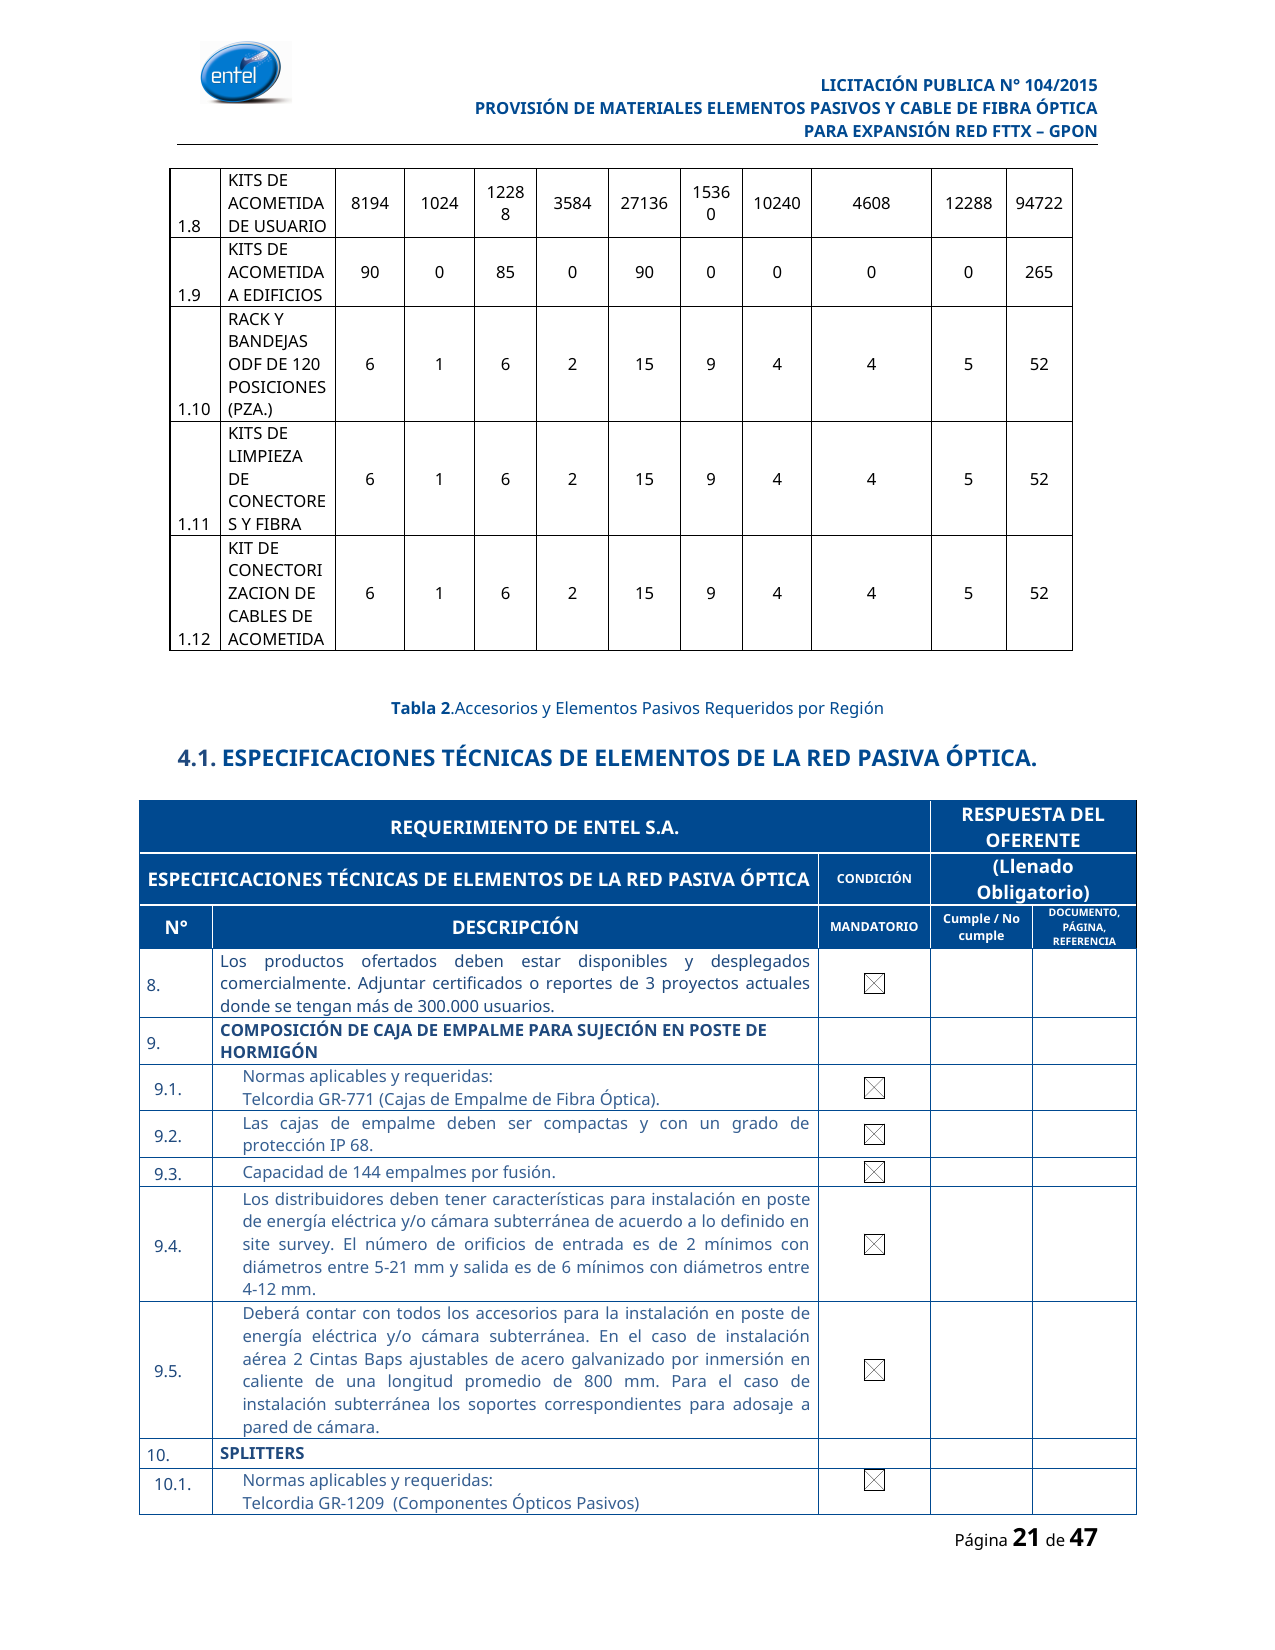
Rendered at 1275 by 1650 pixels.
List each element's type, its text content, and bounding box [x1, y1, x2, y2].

table_cell 0 [405, 238, 474, 306]
table_cell 9 [681, 307, 742, 421]
table_cell 1024 [405, 169, 474, 237]
table_cell 6 [475, 307, 536, 421]
table_cell 10240 [743, 169, 811, 237]
table_cell N° [140, 906, 212, 948]
table_cell [819, 1111, 930, 1157]
table_cell [819, 1158, 930, 1186]
table_cell 4608 [812, 169, 931, 237]
table_cell 6 [336, 422, 404, 535]
table_cell [1033, 949, 1136, 1017]
table_cell 15 [609, 422, 680, 535]
table_cell 4 [812, 422, 931, 535]
table_cell 0 [743, 238, 811, 306]
table_cell RACK Y BANDEJAS ODF DE 120 POSICIONES (PZA.) [221, 307, 335, 421]
table_cell 12288 [932, 169, 1006, 237]
table_cell 0 [932, 238, 1006, 306]
table_cell 4 [743, 307, 811, 421]
table_cell [140, 1469, 212, 1514]
table_cell [819, 1065, 930, 1110]
table_cell 3584 [537, 169, 608, 237]
table_cell 4 [743, 422, 811, 535]
table_cell Las cajas de empalme deben ser compactas y con un grado de protección IP 68. [213, 1111, 818, 1157]
table_cell [931, 1065, 1032, 1110]
table_cell COMPOSICIÓN DE CAJA DE EMPALME PARA SUJECIÓN EN POSTE DE HORMIGÓN [213, 1018, 818, 1064]
table_cell [1033, 1158, 1136, 1186]
table_cell [140, 1302, 212, 1438]
table_cell 90 [336, 238, 404, 306]
table_cell [1033, 1187, 1136, 1301]
table_cell [1033, 1018, 1136, 1064]
table_cell 6 [336, 536, 404, 650]
table_cell [931, 1158, 1032, 1186]
table_cell 27136 [609, 169, 680, 237]
table_cell 85 [475, 238, 536, 306]
table_cell 2 [537, 307, 608, 421]
table_cell 1.11 [171, 422, 220, 535]
text Tabla 2.Accesorios y Elementos Pasivos Requeridos por Región [177, 696, 1098, 719]
table_cell [819, 1469, 930, 1514]
table_cell Capacidad de 144 empalmes por fusión. [213, 1158, 818, 1186]
table_cell 4 [812, 307, 931, 421]
table_cell 1.10 [171, 307, 220, 421]
table_cell [931, 949, 1032, 1017]
table_cell 1 [405, 536, 474, 650]
table_cell 52 [1007, 536, 1072, 650]
table_cell [140, 1187, 212, 1301]
table_cell Cumple / No cumple [931, 906, 1032, 948]
table_cell [819, 1187, 930, 1301]
table_cell 9 [681, 422, 742, 535]
table_cell 12288 [475, 169, 536, 237]
table_cell 1 [405, 422, 474, 535]
table_cell [931, 1111, 1032, 1157]
table_cell [819, 1018, 930, 1064]
table_cell 1.8 [171, 169, 220, 237]
table_cell KITS DE ACOMETIDA DE USUARIO [221, 169, 335, 237]
table_header REQUERIMIENTO DE ENTEL S.A. [140, 801, 930, 852]
table_header RESPUESTA DEL OFERENTE [931, 801, 1136, 852]
table_cell [1033, 1302, 1136, 1438]
table_cell [140, 1439, 212, 1467]
table_cell 15 [609, 307, 680, 421]
table_cell DOCUMENTO, PÁGINA, REFERENCIA [1033, 906, 1136, 948]
table_cell [140, 1018, 212, 1064]
table_cell 52 [1007, 422, 1072, 535]
table_cell 1.9 [171, 238, 220, 306]
table_cell [1033, 1111, 1136, 1157]
table_cell 6 [336, 307, 404, 421]
table_cell Normas aplicables y requeridas: Telcordia GR-771 (Cajas de Empalme de Fibra Óptica). [213, 1065, 818, 1110]
table_cell CONDICIÓN [819, 854, 930, 904]
table_cell DESCRIPCIÓN [213, 906, 818, 948]
table_cell [1033, 1439, 1136, 1467]
table_cell 2 [537, 422, 608, 535]
table_cell Deberá contar con todos los accesorios para la instalación en poste de energía eléctrica y/o cámara subterránea. En el caso de instalación aérea 2 Cintas Baps ajustables de acero galvanizado por inmersión en caliente de una longitud promedio de 800 mm. Para el caso de instalación subterránea los soportes correspondientes para adosaje a pared de cámara. [213, 1302, 818, 1438]
table_cell 2 [537, 536, 608, 650]
table_cell 4 [812, 536, 931, 650]
table_cell 9 [681, 536, 742, 650]
table_cell 8194 [336, 169, 404, 237]
table_cell 0 [812, 238, 931, 306]
table_cell KITS DE LIMPIEZA DE CONECTORES Y FIBRA [221, 422, 335, 535]
table_cell [1033, 1065, 1136, 1110]
list ESPECIFICACIONES TÉCNICAS DE ELEMENTOS DE LA RED PASIVA ÓPTICA. [177, 742, 1098, 773]
picture [200, 41, 293, 104]
table_cell 15360 [681, 169, 742, 237]
table_cell 15 [609, 536, 680, 650]
table_cell 94722 [1007, 169, 1072, 237]
table_cell [140, 949, 212, 1017]
table_cell 52 [1007, 307, 1072, 421]
table_cell [819, 1439, 930, 1467]
table_cell [931, 1469, 1032, 1514]
table_cell [931, 1439, 1032, 1467]
table_cell 1.12 [171, 536, 220, 650]
table_cell 90 [609, 238, 680, 306]
table_cell 4 [743, 536, 811, 650]
table_cell [819, 1302, 930, 1438]
table_cell [931, 1187, 1032, 1301]
table_cell (Llenado Obligatorio) [931, 854, 1136, 904]
table_cell [931, 1302, 1032, 1438]
table_cell [140, 1111, 212, 1157]
table_cell 6 [475, 536, 536, 650]
table_cell 0 [681, 238, 742, 306]
table_cell KITS DE ACOMETIDA A EDIFICIOS [221, 238, 335, 306]
table_cell [1033, 1469, 1136, 1514]
table_cell [931, 1018, 1032, 1064]
table_cell 5 [932, 307, 1006, 421]
table_cell Los productos ofertados deben estar disponibles y desplegados comercialmente. Adjuntar certificados o reportes de 3 proyectos actuales donde se tengan más de 300.000 usuarios. [213, 949, 818, 1017]
table_cell MANDATORIO [819, 906, 930, 948]
table_cell 265 [1007, 238, 1072, 306]
table_cell [819, 949, 930, 1017]
table_cell [140, 1158, 212, 1186]
table_cell 5 [932, 536, 1006, 650]
table_cell [140, 1065, 212, 1110]
table_cell SPLITTERS [213, 1439, 818, 1467]
table_cell 0 [537, 238, 608, 306]
table_cell Los distribuidores deben tener características para instalación en poste de energía eléctrica y/o cámara subterránea de acuerdo a lo definido en site survey. El número de orificios de entrada es de 2 mínimos con diámetros entre 5-21 mm y salida es de 6 mínimos con diámetros entre 4-12 mm. [213, 1187, 818, 1301]
table_cell KIT DE CONECTORIZACION DE CABLES DE ACOMETIDA [221, 536, 335, 650]
table_cell 5 [932, 422, 1006, 535]
table_cell 6 [475, 422, 536, 535]
table_cell ESPECIFICACIONES TÉCNICAS DE ELEMENTOS DE LA RED PASIVA ÓPTICA [140, 854, 818, 904]
table_cell 1 [405, 307, 474, 421]
